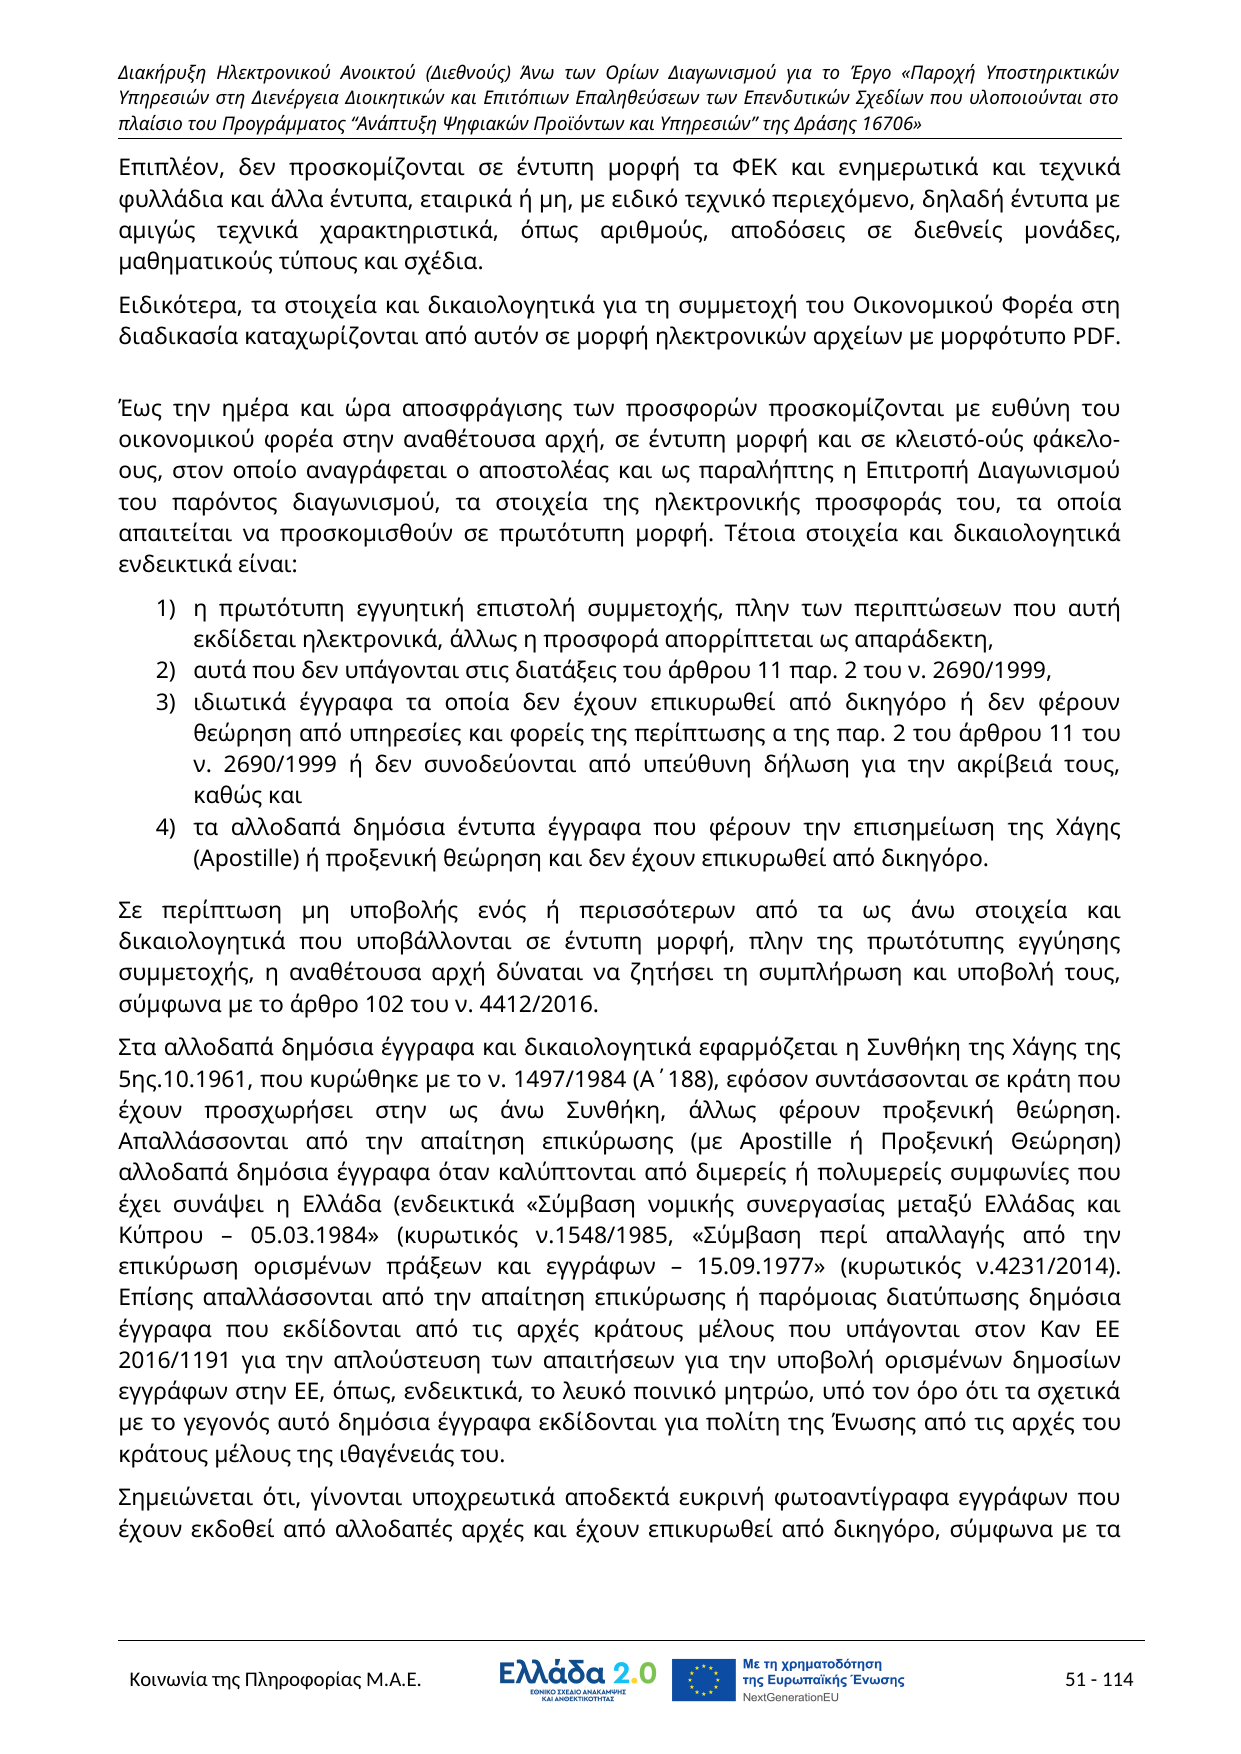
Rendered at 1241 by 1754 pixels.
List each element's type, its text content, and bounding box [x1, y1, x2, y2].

text Ειδικότερα, τα στοιχεία και δικαιολογητικά για τη συμμετοχή του Οικονομικού Φορέα στη διαδικασία καταχωρίζονται από αυτόν σε μορφή ηλεκτρονικών αρχείων με μορφότυπο PDF. [118, 289, 1122, 379]
text Επιπλέον, δεν προσκομίζονται σε έντυπη μορφή τα ΦΕΚ και ενημερωτικά και τεχνικά φυλλάδια και άλλα έντυπα, εταιρικά ή μη, με ειδικό τεχνικό περιεχόμενο, δηλαδή έντυπα με αμιγώς τεχνικά χαρακτηριστικά, όπως αριθμούς, αποδόσεις σε διεθνείς μονάδες, μαθηματικούς τύπους και σχέδια. [118, 151, 1122, 276]
list η πρωτότυπη εγγυητική επιστολή συμμετοχής, πλην των περιπτώσεων που αυτή εκδίδεται ηλεκτρονικά, άλλως η προσφορά απορρίπτεται ως απαράδεκτη, [156, 592, 1122, 654]
text Σε περίπτωση μη υποβολής ενός ή περισσότερων από τα ως άνω στοιχεία και δικαιολογητικά που υποβάλλονται σε έντυπη μορφή, πλην της πρωτότυπης εγγύησης συμμετοχής, η αναθέτουσα αρχή δύναται να ζητήσει τη συμπλήρωση και υποβολή τους, σύμφωνα με το άρθρο 102 του ν. 4412/2016. [118, 894, 1122, 1019]
list ιδιωτικά έγγραφα τα οποία δεν έχουν επικυρωθεί από δικηγόρο ή δεν φέρουν θεώρηση από υπηρεσίες και φορείς της περίπτωσης α της παρ. 2 του άρθρου 11 του ν. 2690/1999 ή δεν συνοδεύονται από υπεύθυνη δήλωση για την ακρίβειά τους, καθώς και [156, 686, 1122, 811]
picture [484, 1643, 919, 1717]
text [118, 1481, 1122, 1544]
list αυτά που δεν υπάγονται στις διατάξεις του άρθρου 11 παρ. 2 του ν. 2690/1999, [156, 654, 1122, 686]
text Έως την ημέρα και ώρα αποσφράγισης των προσφορών προσκομίζονται με ευθύνη του οικονομικού φορέα στην αναθέτουσα αρχή, σε έντυπη μορφή και σε κλειστό-ούς φάκελο-ους, στον οποίο αναγράφεται ο αποστολέας και ως παραλήπτης η Επιτροπή Διαγωνισμού του παρόντος διαγωνισμού, τα στοιχεία της ηλεκτρονικής προσφοράς του, τα οποία απαιτείται να προσκομισθούν σε πρωτότυπη μορφή. Τέτοια στοιχεία και δικαιολογητικά ενδεικτικά είναι: [118, 392, 1122, 579]
text Στα αλλοδαπά δημόσια έγγραφα και δικαιολογητικά εφαρμόζεται η Συνθήκη της Χάγης της 5ης.10.1961, που κυρώθηκε με το ν. 1497/1984 (Α΄188), εφόσον συντάσσονται σε κράτη που έχουν προσχωρήσει στην ως άνω Συνθήκη, άλλως φέρουν προξενική θεώρηση. Απαλλάσσονται από την απαίτηση επικύρωσης (με Apostille ή Προξενική Θεώρηση) αλλοδαπά δημόσια έγγραφα όταν καλύπτονται από διμερείς ή πολυμερείς συμφωνίες που έχει συνάψει η Ελλάδα (ενδεικτικά «Σύμβαση νομικής συνεργασίας μεταξύ Ελλάδας και Κύπρου – 05.03.1984» (κυρωτικός ν.1548/1985, «Σύμβαση περί απαλλαγής από την επικύρωση ορισμένων πράξεων και εγγράφων – 15.09.1977» (κυρωτικός ν.4231/2014). Επίσης απαλλάσσονται από την απαίτηση επικύρωσης ή παρόμοιας διατύπωσης δημόσια έγγραφα που εκδίδονται από τις αρχές κράτους μέλους που υπάγονται στον Καν ΕΕ 2016/1191 για την απλούστευση των απαιτήσεων για την υποβολή ορισμένων δημοσίων εγγράφων στην ΕΕ, όπως, ενδεικτικά, το λευκό ποινικό μητρώο, υπό τον όρο ότι τα σχετικά με το γεγονός αυτό δημόσια έγγραφα εκδίδονται για πολίτη της Ένωσης από τις αρχές του κράτους μέλους της ιθαγένειάς του. [118, 1031, 1122, 1469]
list τα αλλοδαπά δημόσια έντυπα έγγραφα που φέρουν την επισημείωση της Χάγης (Apostille) ή προξενική θεώρηση και δεν έχουν επικυρωθεί από δικηγόρο. [156, 811, 1122, 873]
